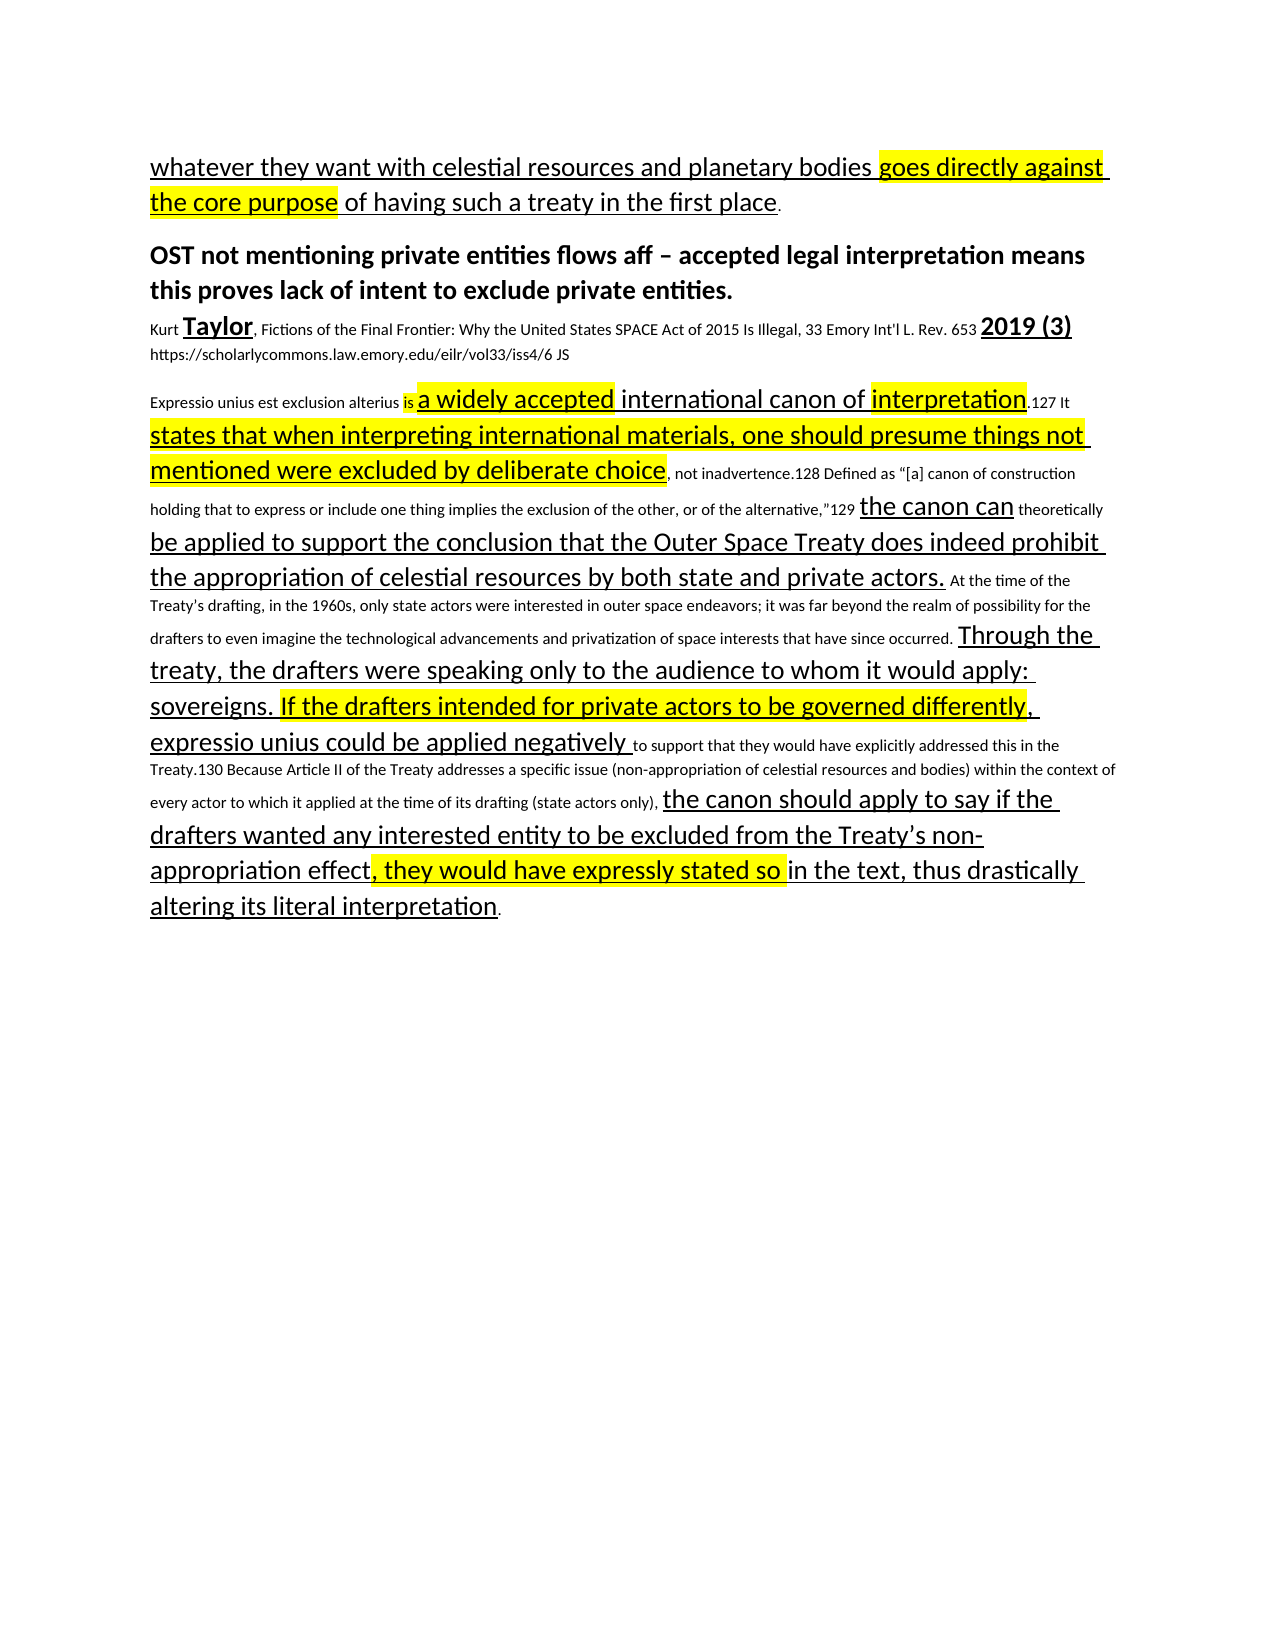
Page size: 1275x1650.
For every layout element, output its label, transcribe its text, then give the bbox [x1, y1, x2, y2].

text Kurt Taylor, Fictions of the Final Frontier: Why the United States SPACE Act of 2015 Is Illegal, 33 Emory Int'l L. Rev. 653 2019 (3) https://scholarlycommons.law.emory.edu/eilr/vol33/iss4/6 JS [150, 309, 1125, 364]
text Expressio unius est exclusion alterius is a widely accepted international canon of interpretation.127 It states that when interpreting international materials, one should presume things not mentioned were excluded by deliberate choice, not inadvertence.128 Defined as “[a] canon of construction holding that to express or include one thing implies the exclusion of the other, or of the alternative,”129 the canon can theoretically be applied to support the conclusion that the Outer Space Treaty does indeed prohibit the appropriation of celestial resources by both state and private actors. At the time of the Treaty’s drafting, in the 1960s, only state actors were interested in outer space endeavors; it was far beyond the realm of possibility for the drafters to even imagine the technological advancements and privatization of space interests that have since occurred. Through the treaty, the drafters were speaking only to the audience to whom it would apply: sovereigns. If the drafters intended for private actors to be governed differently, expressio unius could be applied negatively to support that they would have explicitly addressed this in the Treaty.130 Because Article II of the Treaty addresses a specific issue (non-appropriation of celestial resources and bodies) within the context of every actor to which it applied at the time of its drafting (state actors only), the canon should apply to say if the drafters wanted any interested entity to be excluded from the Treaty’s non-appropriation effect, they would have expressly stated so in the text, thus drastically altering its literal interpretation. [150, 382, 1125, 922]
subtitle OST not mentioning private entities flows aff – accepted legal interpretation means this proves lack of intent to exclude private entities. [150, 238, 1125, 307]
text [150, 150, 1125, 219]
